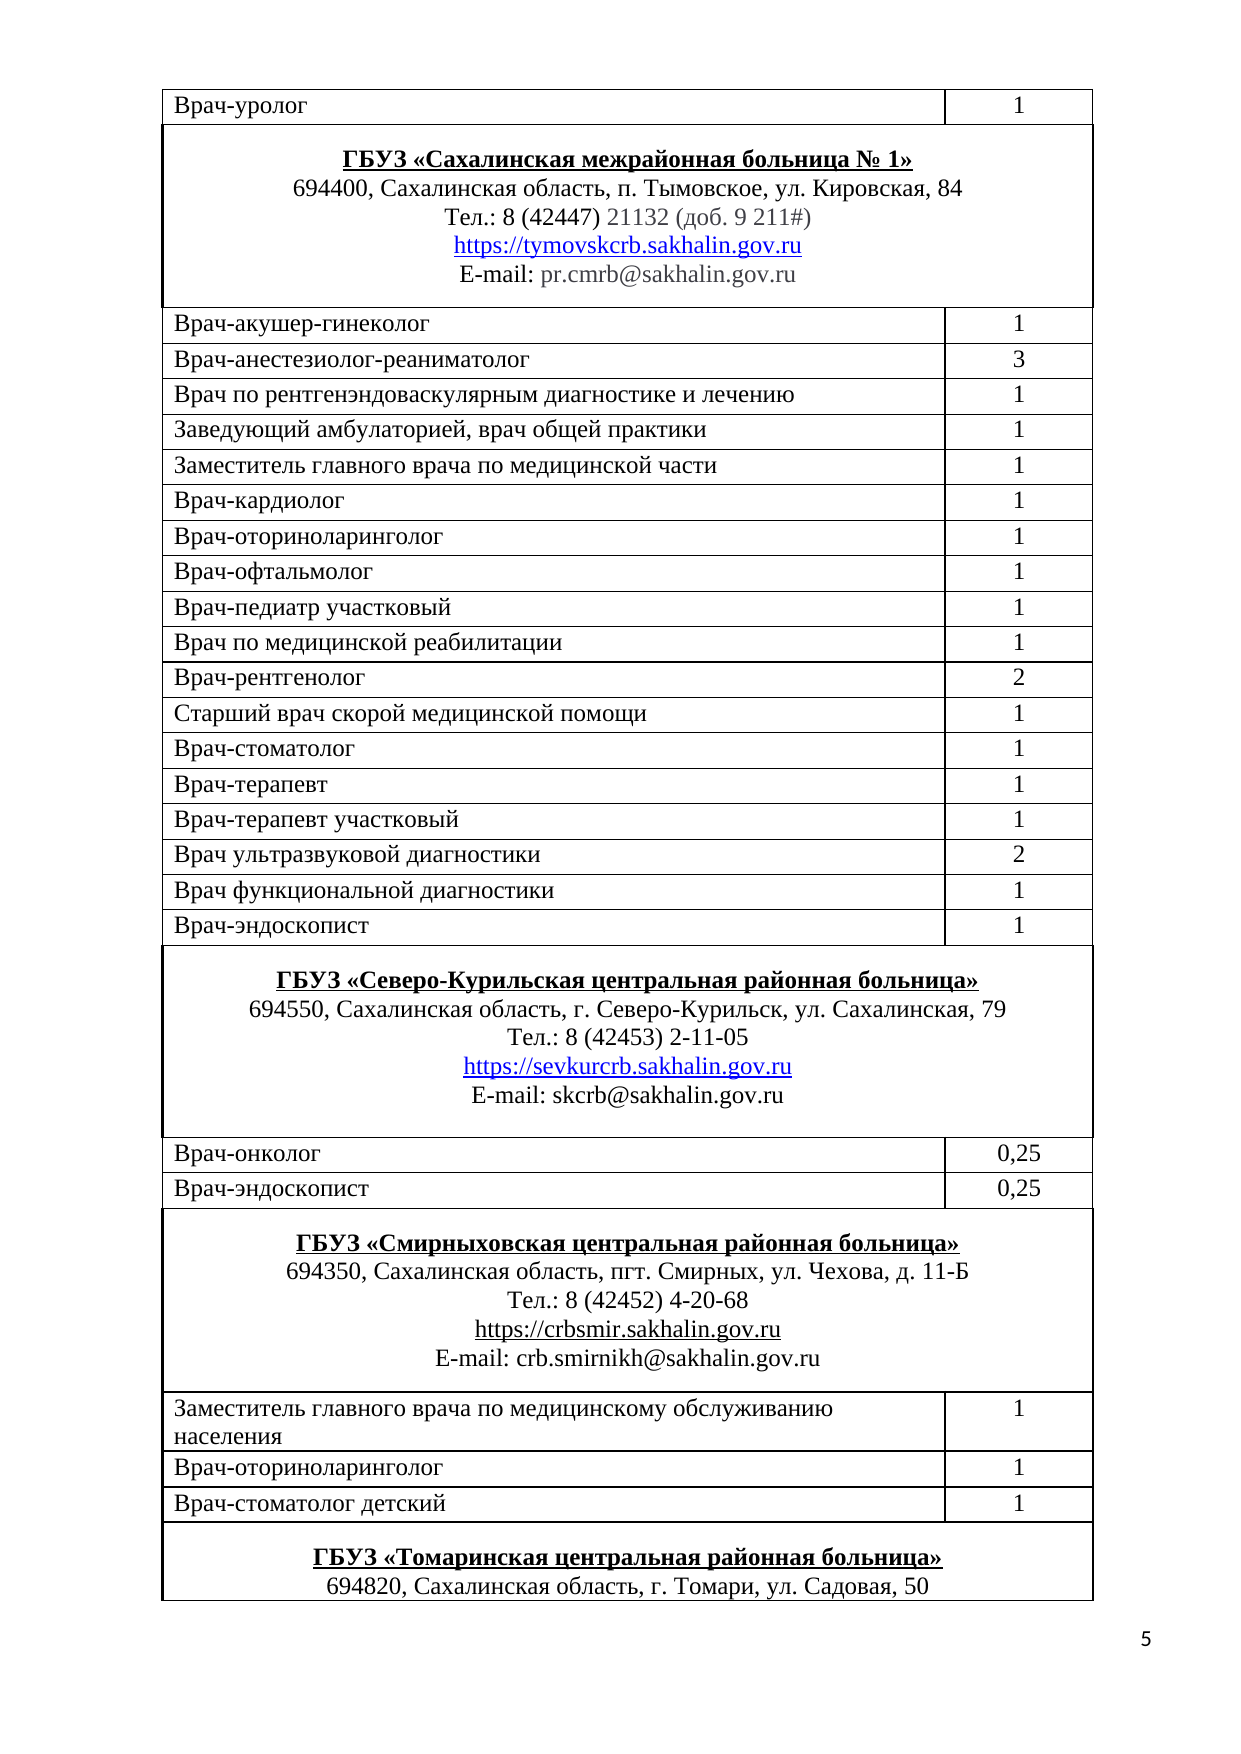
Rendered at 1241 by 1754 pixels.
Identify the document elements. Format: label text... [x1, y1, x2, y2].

table_cell Врач-офтальмолог [163, 556, 944, 591]
table_cell 2 [946, 840, 1092, 874]
table_cell 1 [946, 910, 1092, 945]
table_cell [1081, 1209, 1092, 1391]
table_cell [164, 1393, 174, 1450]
table_cell 1 [946, 769, 1092, 803]
table_cell 1 [946, 1452, 1092, 1486]
table_cell 1 [946, 521, 1092, 555]
table_cell 1 [946, 450, 1092, 484]
table_cell Врач ультразвуковой диагностики [163, 840, 944, 874]
table_cell 0,25 [946, 1173, 1092, 1207]
table_cell Врач-акушер-гинеколог [163, 308, 944, 343]
table_cell Врач-рентгенолог [163, 663, 944, 697]
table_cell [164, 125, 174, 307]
table_cell Врач-оториноларинголог [164, 1452, 944, 1486]
table_cell 2 [946, 663, 1092, 697]
table_cell Врач-терапевт [163, 769, 944, 803]
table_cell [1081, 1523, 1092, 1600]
table_cell Врач-педиатр участковый [163, 592, 944, 626]
table_cell Старший врач скорой медицинской помощи [163, 698, 944, 732]
table_cell Врач-анестезиолог-реаниматолог [163, 344, 944, 378]
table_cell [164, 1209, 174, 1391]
table_cell Врач-онколог [163, 1138, 944, 1172]
table_cell 1 [946, 556, 1092, 591]
table_cell Врач по медицинской реабилитации [163, 627, 944, 661]
table_cell 1 [946, 415, 1092, 449]
table_cell 0,25 [946, 1138, 1092, 1172]
table_cell Врач-терапевт участковый [163, 804, 944, 838]
table_cell 1 [946, 875, 1092, 909]
table_cell 1 [946, 379, 1092, 413]
table_cell 1 [946, 90, 1092, 124]
table_cell Врач-стоматолог детский [164, 1488, 944, 1521]
table_cell 1 [946, 804, 1092, 838]
table_cell 1 [946, 627, 1092, 661]
table_cell Врач по рентгенэндоваскулярным диагностике и лечению [163, 379, 944, 413]
table_cell 1 [946, 1488, 1092, 1521]
table_cell Врач-стоматолог [163, 733, 944, 768]
table_cell 3 [946, 344, 1092, 378]
table_cell 1 [946, 592, 1092, 626]
table_cell Врач-эндоскопист [163, 910, 944, 945]
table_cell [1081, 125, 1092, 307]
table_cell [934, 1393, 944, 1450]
table_cell Врач-кардиолог [163, 485, 944, 520]
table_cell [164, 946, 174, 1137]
table_cell Врач функциональной диагностики [163, 875, 944, 909]
table_cell Врач-уролог [163, 90, 944, 124]
table_cell 1 [946, 698, 1092, 732]
table_cell 1 [946, 733, 1092, 768]
table_cell Врач-эндоскопист [163, 1173, 944, 1207]
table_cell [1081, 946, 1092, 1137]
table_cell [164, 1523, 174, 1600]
table_cell 1 [946, 485, 1092, 520]
table_cell Заведующий амбулаторией, врач общей практики [163, 415, 944, 449]
table_cell Врач-оториноларинголог [163, 521, 944, 555]
table_cell Заместитель главного врача по медицинской части [163, 450, 944, 484]
table_cell 1 [946, 308, 1092, 343]
table_cell 1 [946, 1393, 1092, 1450]
